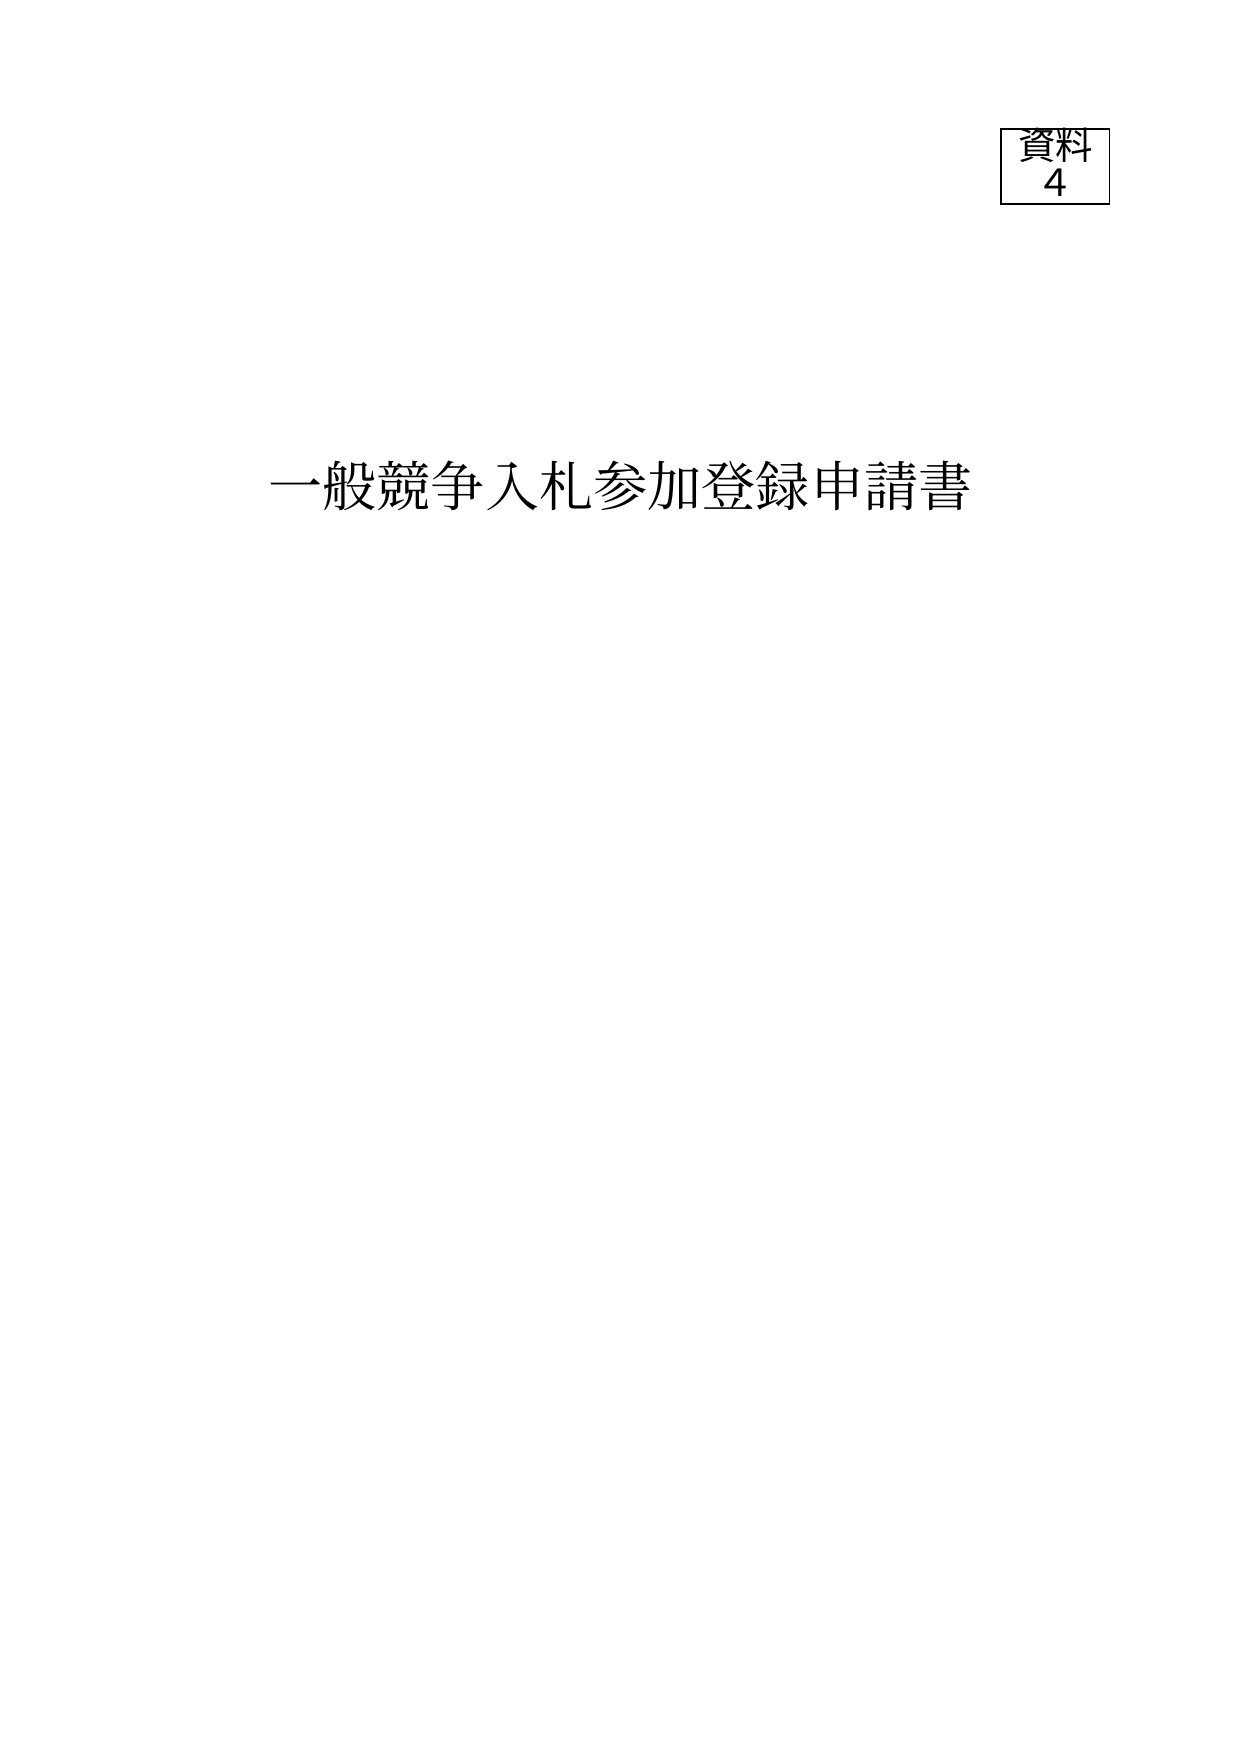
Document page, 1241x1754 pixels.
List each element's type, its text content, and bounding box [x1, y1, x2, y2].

text 一般競争入札参加登録申請書 [118, 427, 1122, 539]
